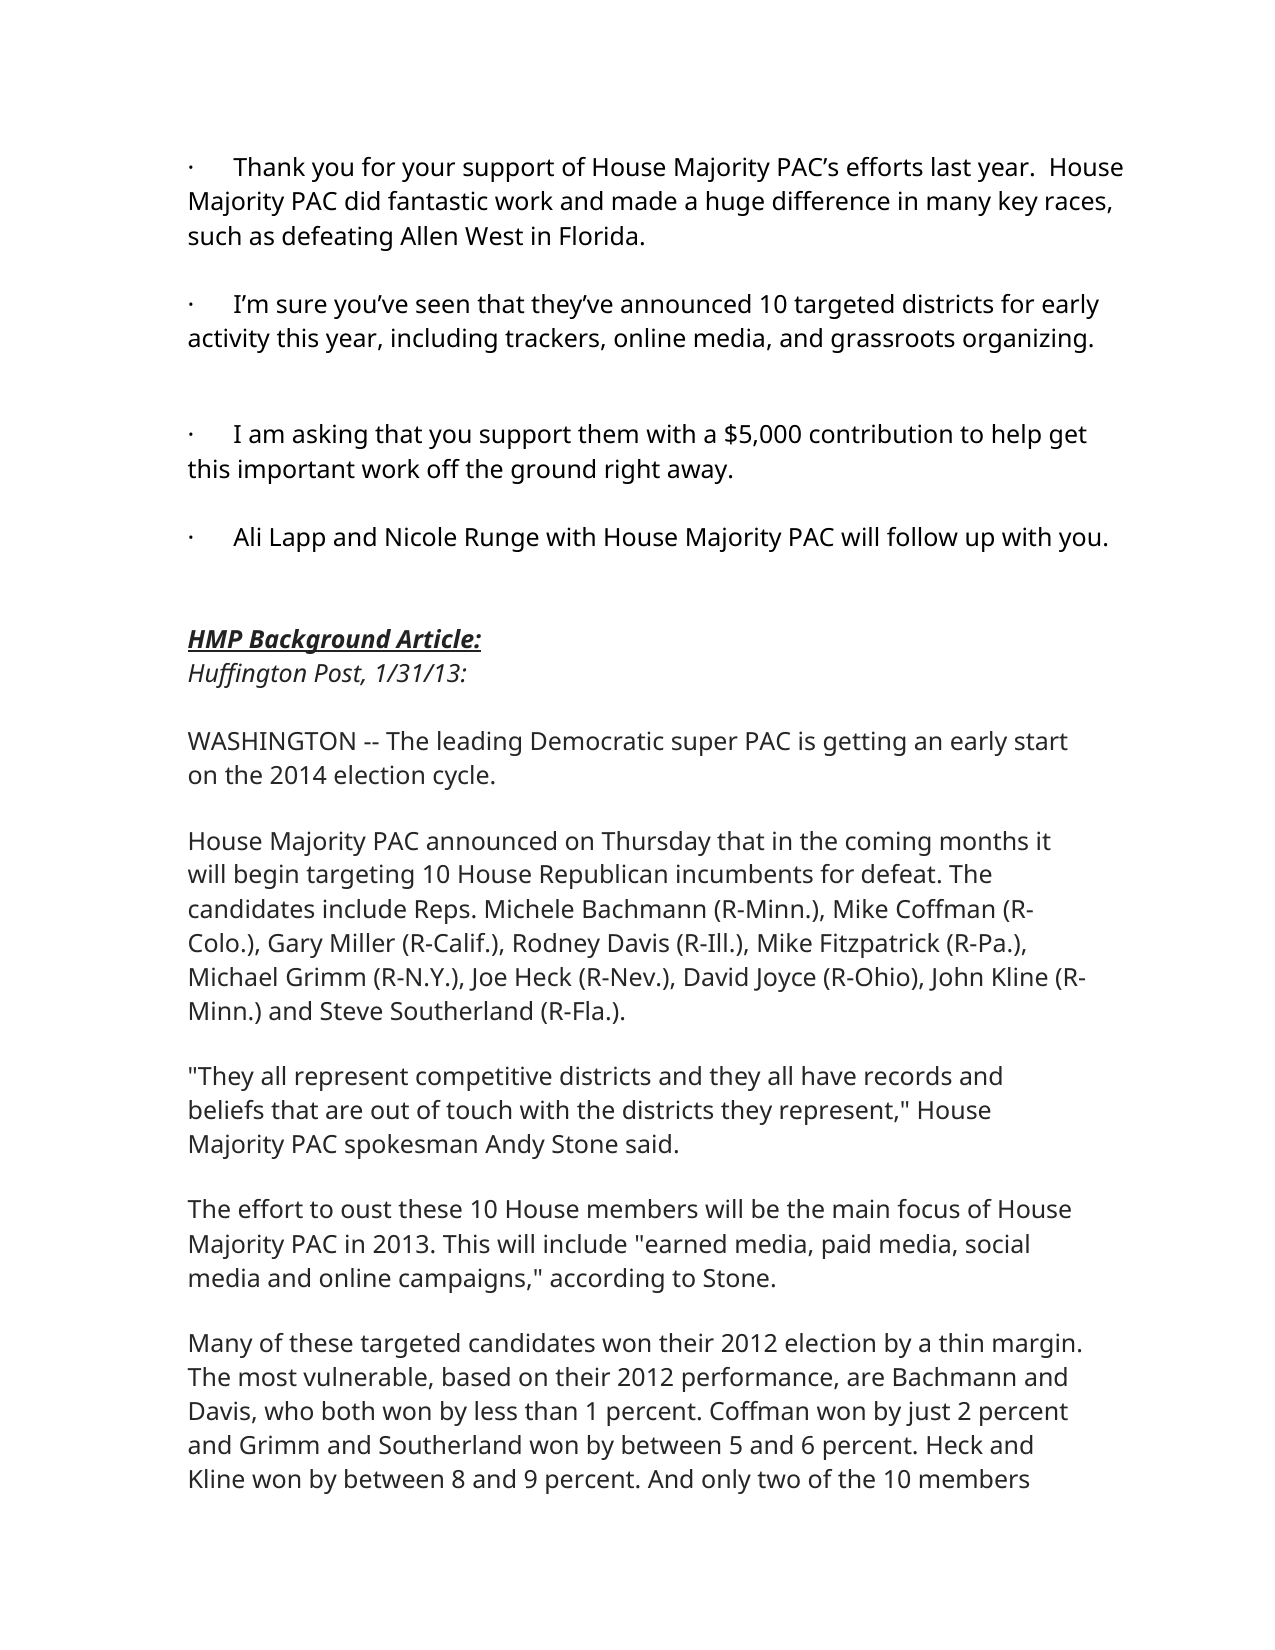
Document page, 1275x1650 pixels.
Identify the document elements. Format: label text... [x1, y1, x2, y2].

text · Ali Lapp and Nicole Runge with House Majority PAC will follow up with you. [187, 519, 1134, 553]
text WASHINGTON -- The leading Democratic super PAC is getting an early start on the 2014 election cycle. [187, 724, 1087, 792]
text · I’m sure you’ve seen that they’ve announced 10 targeted districts for early activity this year, including trackers, online media, and grassroots organizing. [187, 286, 1134, 354]
text House Majority PAC announced on Thursday that in the coming months it will begin targeting 10 House Republican incumbents for defeat. The candidates include Reps. Michele Bachmann (R-Minn.), Mike Coffman (R-Colo.), Gary Miller (R-Calif.), Rodney Davis (R-Ill.), Mike Fitzpatrick (R-Pa.), Michael Grimm (R-N.Y.), Joe Heck (R-Nev.), David Joyce (R-Ohio), John Kline (R-Minn.) and Steve Southerland (R-Fla.). [187, 823, 1087, 1027]
text The effort to oust these 10 House members will be the main focus of House Majority PAC in 2013. This will include "earned media, paid media, social media and online campaigns," according to Stone. [187, 1192, 1087, 1294]
text · Thank you for your support of House Majority PAC’s efforts last year. House Majority PAC did fantastic work and made a huge difference in many key races, such as defeating Allen West in Florida. [187, 150, 1134, 252]
text Huffington Post, 1/31/13: [187, 656, 1087, 690]
text · I am asking that you support them with a $5,000 contribution to help get this important work off the ground right away. [187, 417, 1134, 485]
text "They all represent competitive districts and they all have records and beliefs that are out of touch with the districts they represent," House Majority PAC spokesman Andy Stone said. [187, 1059, 1087, 1161]
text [187, 1326, 1087, 1496]
text HMP Background Article: [187, 622, 1087, 656]
